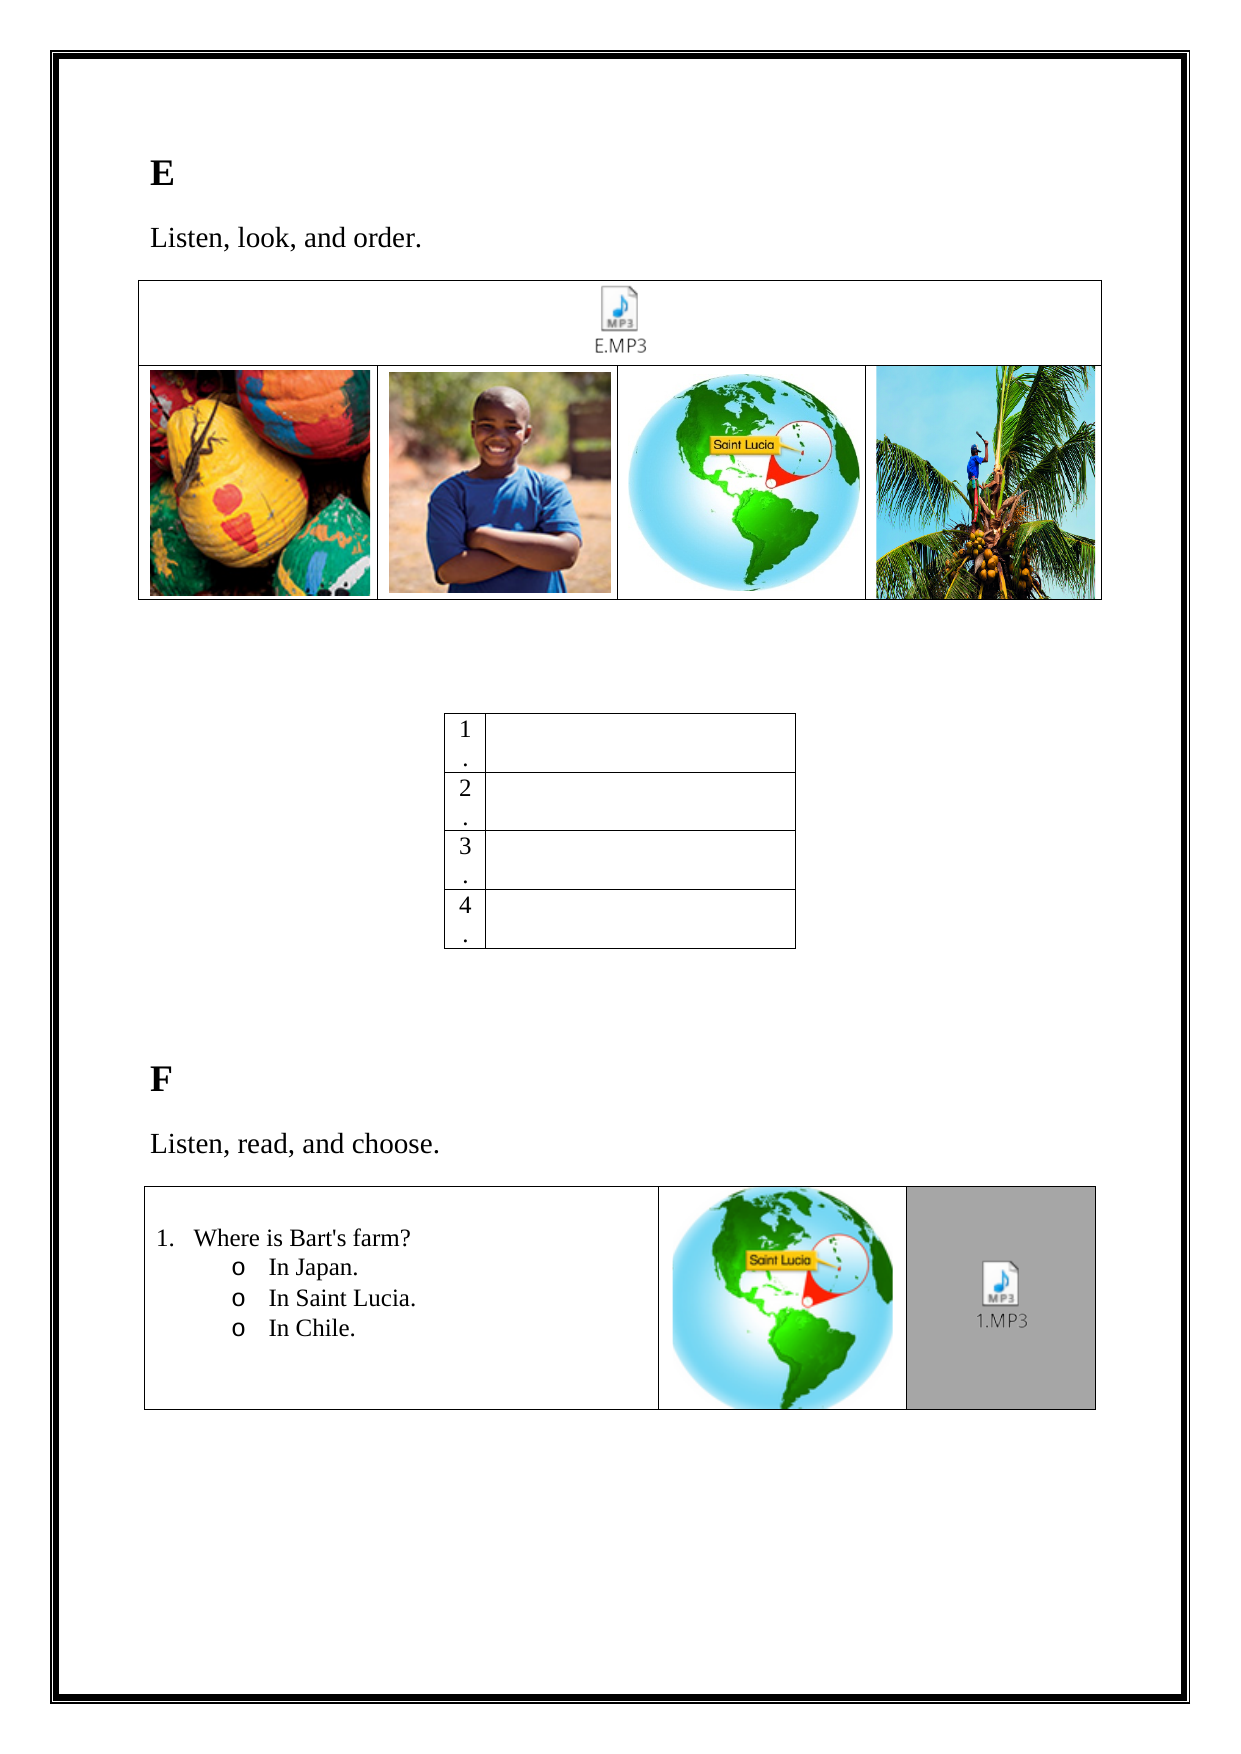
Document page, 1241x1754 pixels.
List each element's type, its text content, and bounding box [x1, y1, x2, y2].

table_cell [866, 366, 876, 599]
table_header [907, 1187, 1095, 1409]
table_cell [139, 366, 377, 599]
picture [389, 372, 611, 593]
text F [150, 1056, 1090, 1099]
table_header [893, 1187, 906, 1409]
picture [876, 366, 1096, 599]
picture [672, 1187, 893, 1409]
table_cell 3. [445, 831, 485, 889]
table_header [486, 714, 795, 772]
table_cell [486, 831, 795, 889]
text Listen, look, and order. [150, 220, 1090, 254]
text E [150, 150, 1090, 193]
table_cell 4. [445, 890, 485, 947]
picture [150, 370, 371, 596]
table_cell [486, 890, 795, 947]
table_header Where is Bart's farm? In Japan. In Saint Lucia. In Chile. [145, 1187, 658, 1409]
picture [628, 374, 860, 591]
table_cell [618, 366, 865, 599]
table_cell [378, 366, 617, 599]
table_cell 2. [445, 773, 485, 830]
table_cell [486, 773, 795, 830]
table_cell [1096, 366, 1101, 599]
text Listen, read, and choose. [150, 1127, 1090, 1160]
table_header 1. [445, 714, 485, 772]
table_header [139, 281, 1101, 365]
table_header [659, 1187, 672, 1409]
